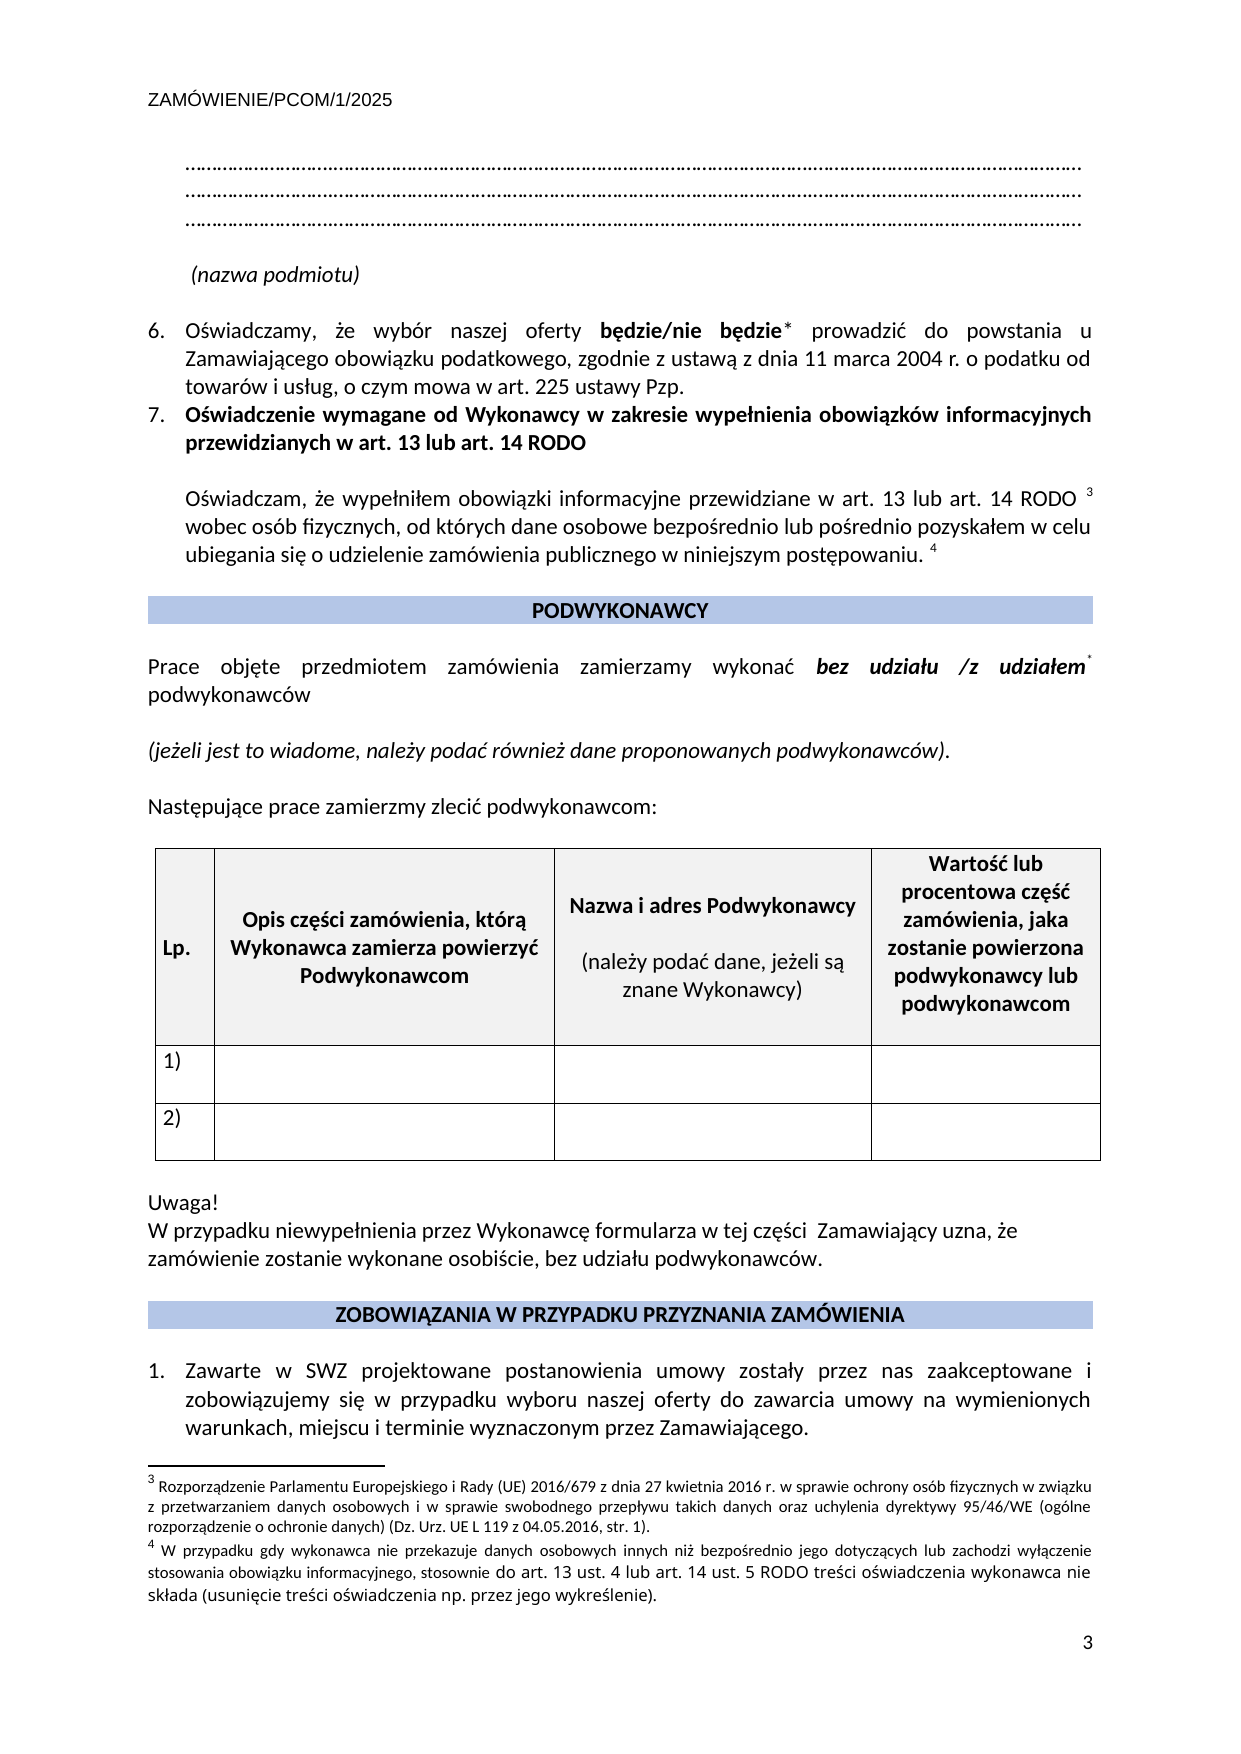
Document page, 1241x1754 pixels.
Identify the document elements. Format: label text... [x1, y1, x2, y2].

list Oświadczenie wymagane od Wykonawcy w zakresie wypełnienia obowiązków informacyjnych przewidzianych w art. 13 lub art. 14 RODO [148, 400, 1093, 456]
table_header Opis części zamówienia, którą Wykonawca zamierza powierzyć Podwykonawcom [215, 849, 554, 1045]
list Oświadczamy, że wybór naszej oferty będzie/nie będzie* prowadzić do powstania u Zamawiającego obowiązku podatkowego, zgodnie z ustawą z dnia 11 marca 2004 r. o podatku od towarów i usług, o czym mowa w art. 225 ustawy Pzp. [148, 316, 1093, 400]
text Prace objęte przedmiotem zamówienia zamierzamy wykonać bez udziału /z udziałem* podwykonawców [148, 652, 1093, 708]
text Oświadczam, że wypełniłem obowiązki informacyjne przewidziane w art. 13 lub art. 14 RODO wobec osób fizycznych, od których dane osobowe bezpośrednio lub pośrednio pozyskałem w celu ubiegania się o udzielenie zamówienia publicznego w niniejszym postępowaniu. [185, 484, 1093, 568]
text (nazwa podmiotu) [185, 260, 1093, 288]
text ……………………….……………………………………………………………………………….…………………………………………… [185, 204, 1093, 232]
table_cell 1) [156, 1046, 214, 1102]
text PODWYKONAWCY [148, 596, 1093, 624]
text Uwaga! [148, 1188, 1093, 1217]
table_header Lp. [156, 849, 214, 1045]
table_header Wartość lub procentowa część zamówienia, jaka zostanie powierzona podwykonawcy lub podwykonawcom [872, 849, 1100, 1045]
text ZOBOWIĄZANIA W PRZYPADKU PRZYZNANIA ZAMÓWIENIA [148, 1301, 1093, 1329]
table_cell 2) [156, 1104, 214, 1159]
table_cell [872, 1104, 1100, 1159]
table_cell [872, 1046, 1100, 1102]
text (jeżeli jest to wiadome, należy podać również dane proponowanych podwykonawców). [148, 736, 1093, 764]
text ……………………….……………………………………………………………………………….…………………………………………… [185, 176, 1093, 204]
table_header Nazwa i adres Podwykonawcy (należy podać dane, jeżeli są znane Wykonawcy) [555, 849, 871, 1045]
text ……………………….……………………………………………………………………………….…………………………………………… [185, 148, 1093, 176]
list Zawarte w SWZ projektowane postanowienia umowy zostały przez nas zaakceptowane i zobowiązujemy się w przypadku wyboru naszej oferty do zawarcia umowy na wymienionych warunkach, miejscu i terminie wyznaczonym przez Zamawiającego. [148, 1357, 1093, 1441]
text W przypadku niewypełnienia przez Wykonawcę formularza w tej części Zamawiający uzna, że zamówienie zostanie wykonane osobiście, bez udziału podwykonawców. [148, 1217, 1093, 1273]
text Następujące prace zamierzmy zlecić podwykonawcom: [148, 792, 1093, 820]
table_cell [555, 1046, 871, 1102]
table_cell [215, 1104, 554, 1159]
table_cell [215, 1046, 554, 1102]
table_cell [555, 1104, 871, 1159]
